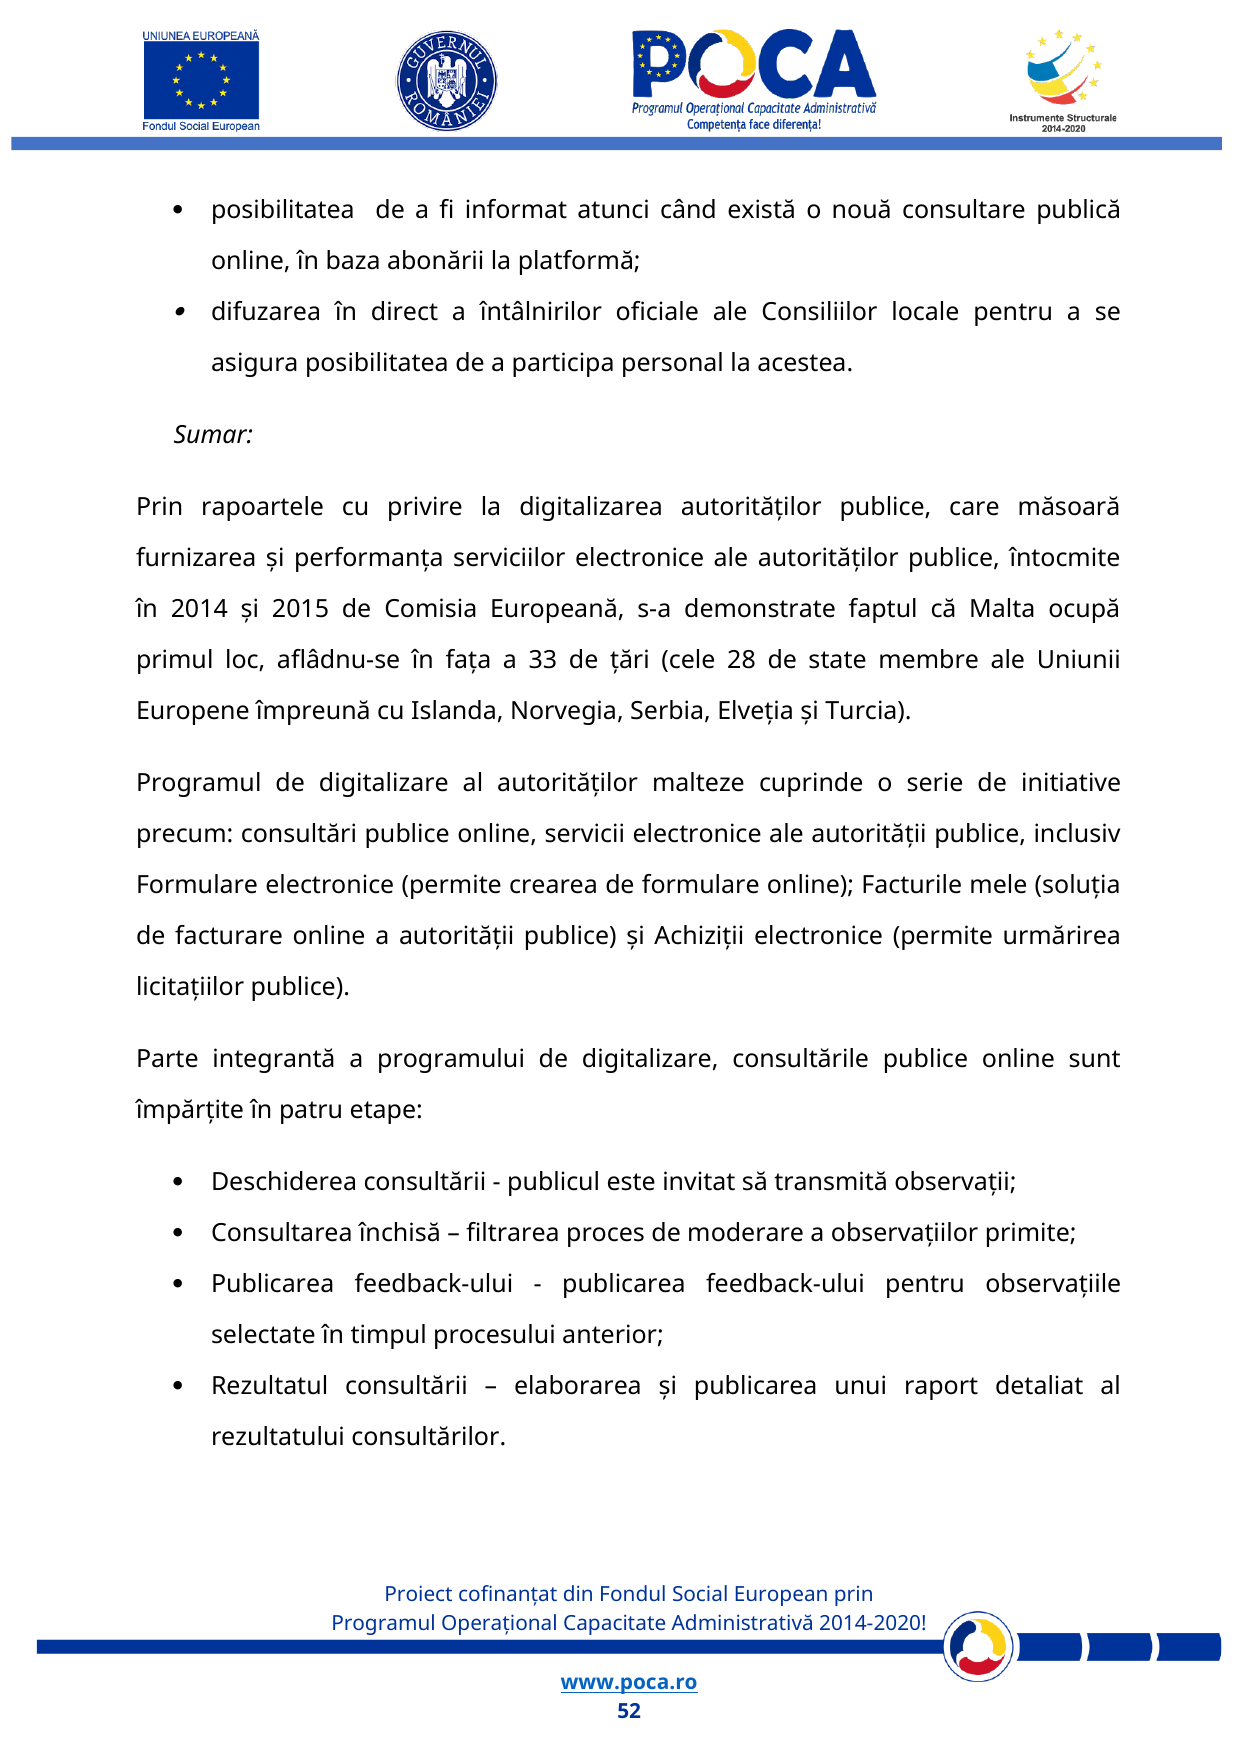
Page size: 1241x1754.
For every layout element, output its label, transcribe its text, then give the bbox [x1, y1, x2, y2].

list Rezultatul consultării – elaborarea și publicarea unui raport detaliat al rezultatului consultărilor. [173, 1368, 1122, 1453]
list posibilitatea de a fi informat atunci când există o nouă consultare publică online, în baza abonării la platformă; [173, 192, 1122, 277]
text Parte integrantă a programului de digitalizare, consultările publice online sunt împărțite în patru etape: [136, 1041, 1122, 1126]
text Sumar: [173, 417, 1122, 451]
text Programul de digitalizare al autorităților malteze cuprinde o serie de initiative precum: consultări publice online, servicii electronice ale autorității publice, inclusiv Formulare electronice (permite crearea de formulare online); Facturile mele (soluția de facturare online a autorității publice) și Achiziții electronice (permite urmărirea licitațiilor publice). [136, 765, 1122, 1003]
list difuzarea în direct a întâlnirilor oficiale ale Consiliilor locale pentru a se asigura posibilitatea de a participa personal la acestea. [173, 294, 1122, 379]
picture [36, 1611, 1222, 1682]
text Prin rapoartele cu privire la digitalizarea autorităților publice, care măsoară furnizarea și performanța serviciilor electronice ale autorităților publice, întocmite în 2014 și 2015 de Comisia Europeană, s-a demonstrate faptul că Malta ocupă primul loc, aflâdnu-se în fața a 33 de țări (cele 28 de state membre ale Uniunii Europene împreună cu Islanda, Norvegia, Serbia, Elveția și Turcia). [136, 489, 1122, 727]
list Publicarea feedback-ului - publicarea feedback-ului pentru observațiile selectate în timpul procesului anterior; [173, 1266, 1122, 1351]
list Consultarea închisă – filtrarea proces de moderare a observațiilor primite; [173, 1215, 1122, 1249]
list Deschiderea consultării - publicul este invitat să transmită observații; [173, 1164, 1122, 1198]
picture [141, 29, 1117, 132]
